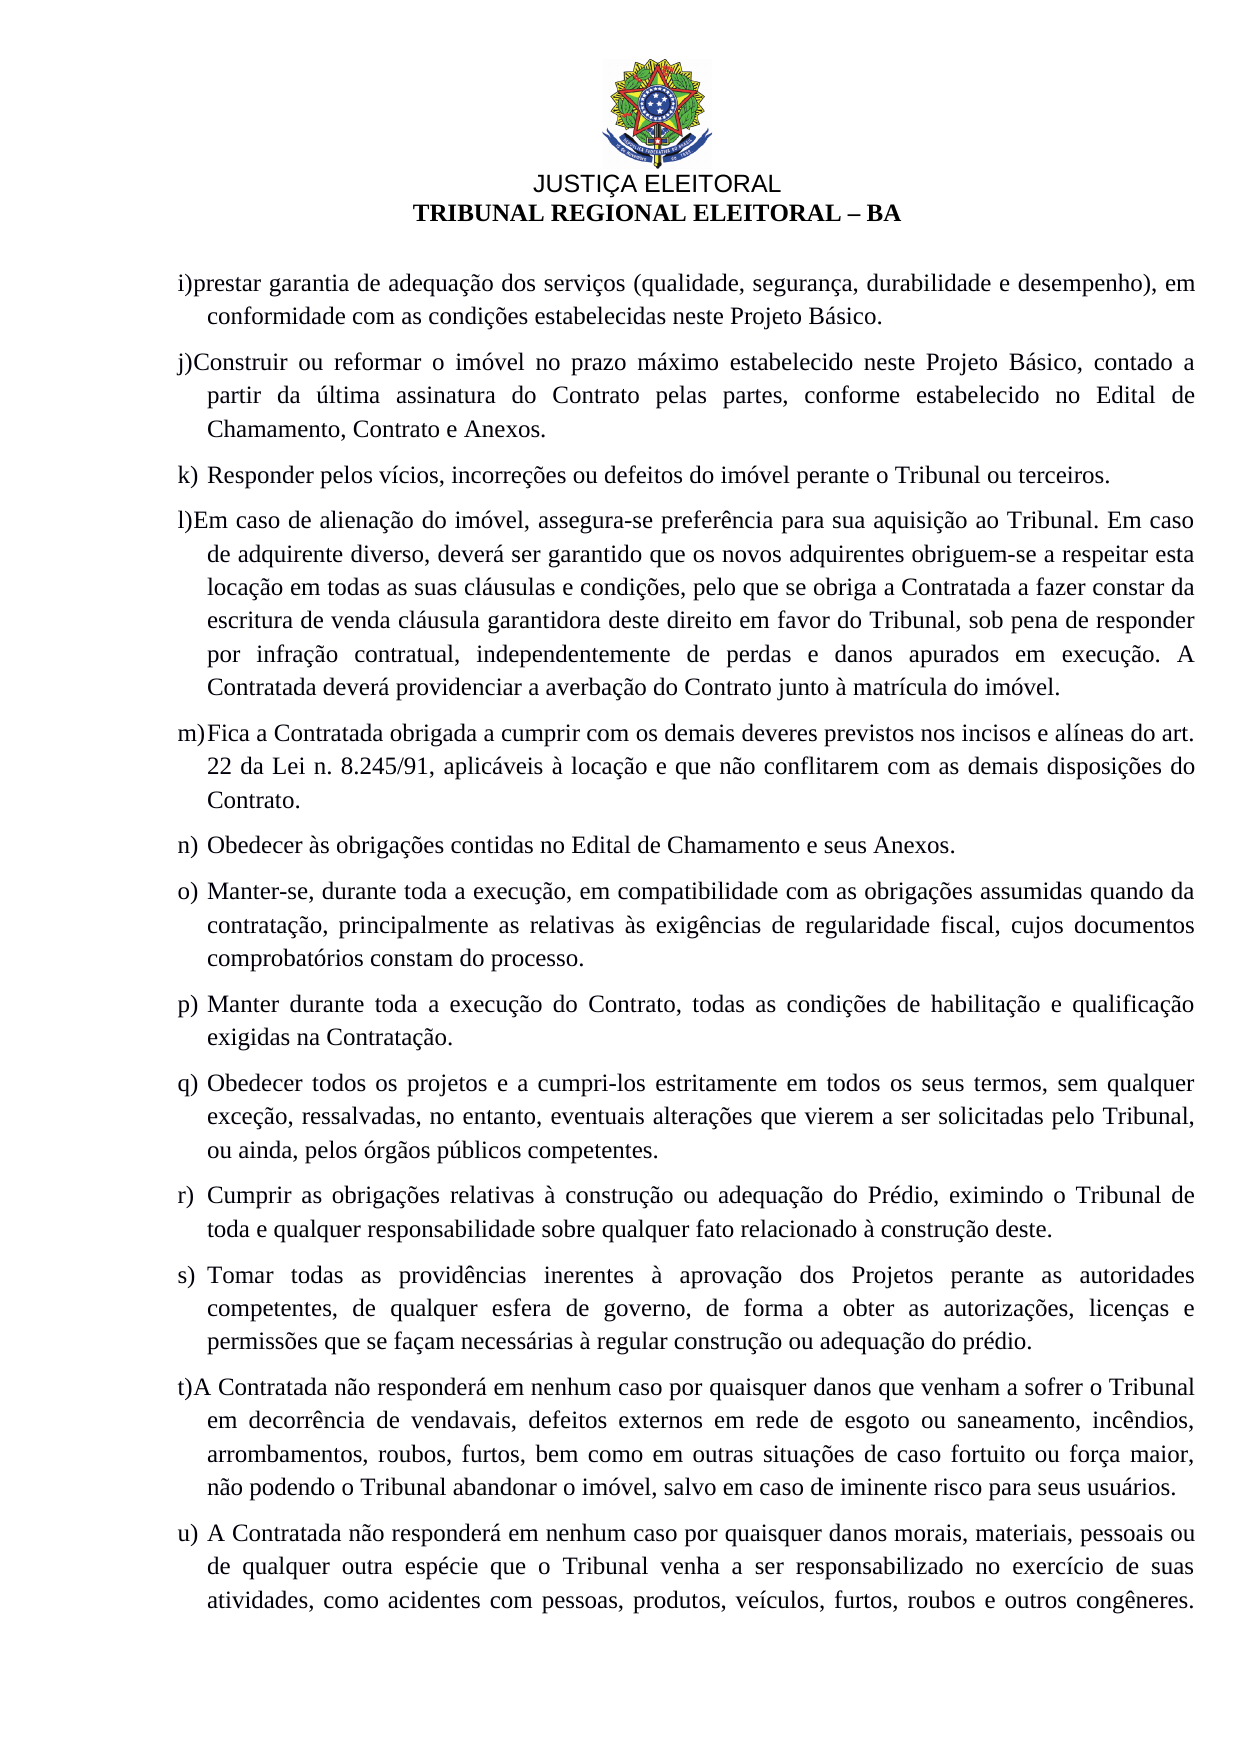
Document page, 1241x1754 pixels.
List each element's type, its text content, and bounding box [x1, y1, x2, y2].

list Responder pelos vícios, incorreções ou defeitos do imóvel perante o Tribunal ou terceiros. [177, 456, 1196, 490]
list Fica a Contratada obrigada a cumprir com os demais deveres previstos nos incisos e alíneas do art. 22 da Lei n. 8.245/91, aplicáveis à locação e que não conflitarem com as demais disposições do Contrato. [177, 715, 1196, 815]
list Construir ou reformar o imóvel no prazo máximo estabelecido neste Projeto Básico, contado a partir da última assinatura do Contrato pelas partes, conforme estabelecido no Edital de Chamamento, Contrato e Anexos. [177, 344, 1196, 444]
list Cumprir as obrigações relativas à construção ou adequação do Prédio, eximindo o Tribunal de toda e qualquer responsabilidade sobre qualquer fato relacionado à construção deste. [177, 1177, 1196, 1244]
list prestar garantia de adequação dos serviços (qualidade, segurança, durabilidade e desempenho), em conformidade com as condições estabelecidas neste Projeto Básico. [177, 265, 1196, 331]
picture [602, 59, 713, 169]
list Manter-se, durante toda a execução, em compatibilidade com as obrigações assumidas quando da contratação, principalmente as relativas às exigências de regularidade fiscal, cujos documentos comprobatórios constam do processo. [177, 873, 1196, 973]
list Em caso de alienação do imóvel, assegura-se preferência para sua aquisição ao Tribunal. Em caso de adquirente diverso, deverá ser garantido que os novos adquirentes obriguem-se a respeitar esta locação em todas as suas cláusulas e condições, pelo que se obriga a Contratada a fazer constar da escritura de venda cláusula garantidora deste direito em favor do Tribunal, sob pena de responder por infração contratual, independentemente de perdas e danos apurados em execução. A Contratada deverá providenciar a averbação do Contrato junto à matrícula do imóvel. [177, 502, 1196, 702]
list Obedecer às obrigações contidas no Edital de Chamamento e seus Anexos. [177, 827, 1196, 861]
list Manter durante toda a execução do Contrato, todas as condições de habilitação e qualificação exigidas na Contratação. [177, 986, 1196, 1052]
list Obedecer todos os projetos e a cumpri-los estritamente em todos os seus termos, sem qualquer exceção, ressalvadas, no entanto, eventuais alterações que vierem a ser solicitadas pelo Tribunal, ou ainda, pelos órgãos públicos competentes. [177, 1065, 1196, 1165]
list A Contratada não responderá em nenhum caso por quaisquer danos que venham a sofrer o Tribunal em decorrência de vendavais, defeitos externos em rede de esgoto ou saneamento, incêndios, arrombamentos, roubos, furtos, bem como em outras situações de caso fortuito ou força maior, não podendo o Tribunal abandonar o imóvel, salvo em caso de iminente risco para seus usuários. [177, 1369, 1196, 1502]
list Tomar todas as providências inerentes à aprovação dos Projetos perante as autoridades competentes, de qualquer esfera de governo, de forma a obter as autorizações, licenças e permissões que se façam necessárias à regular construção ou adequação do prédio. [177, 1256, 1196, 1356]
